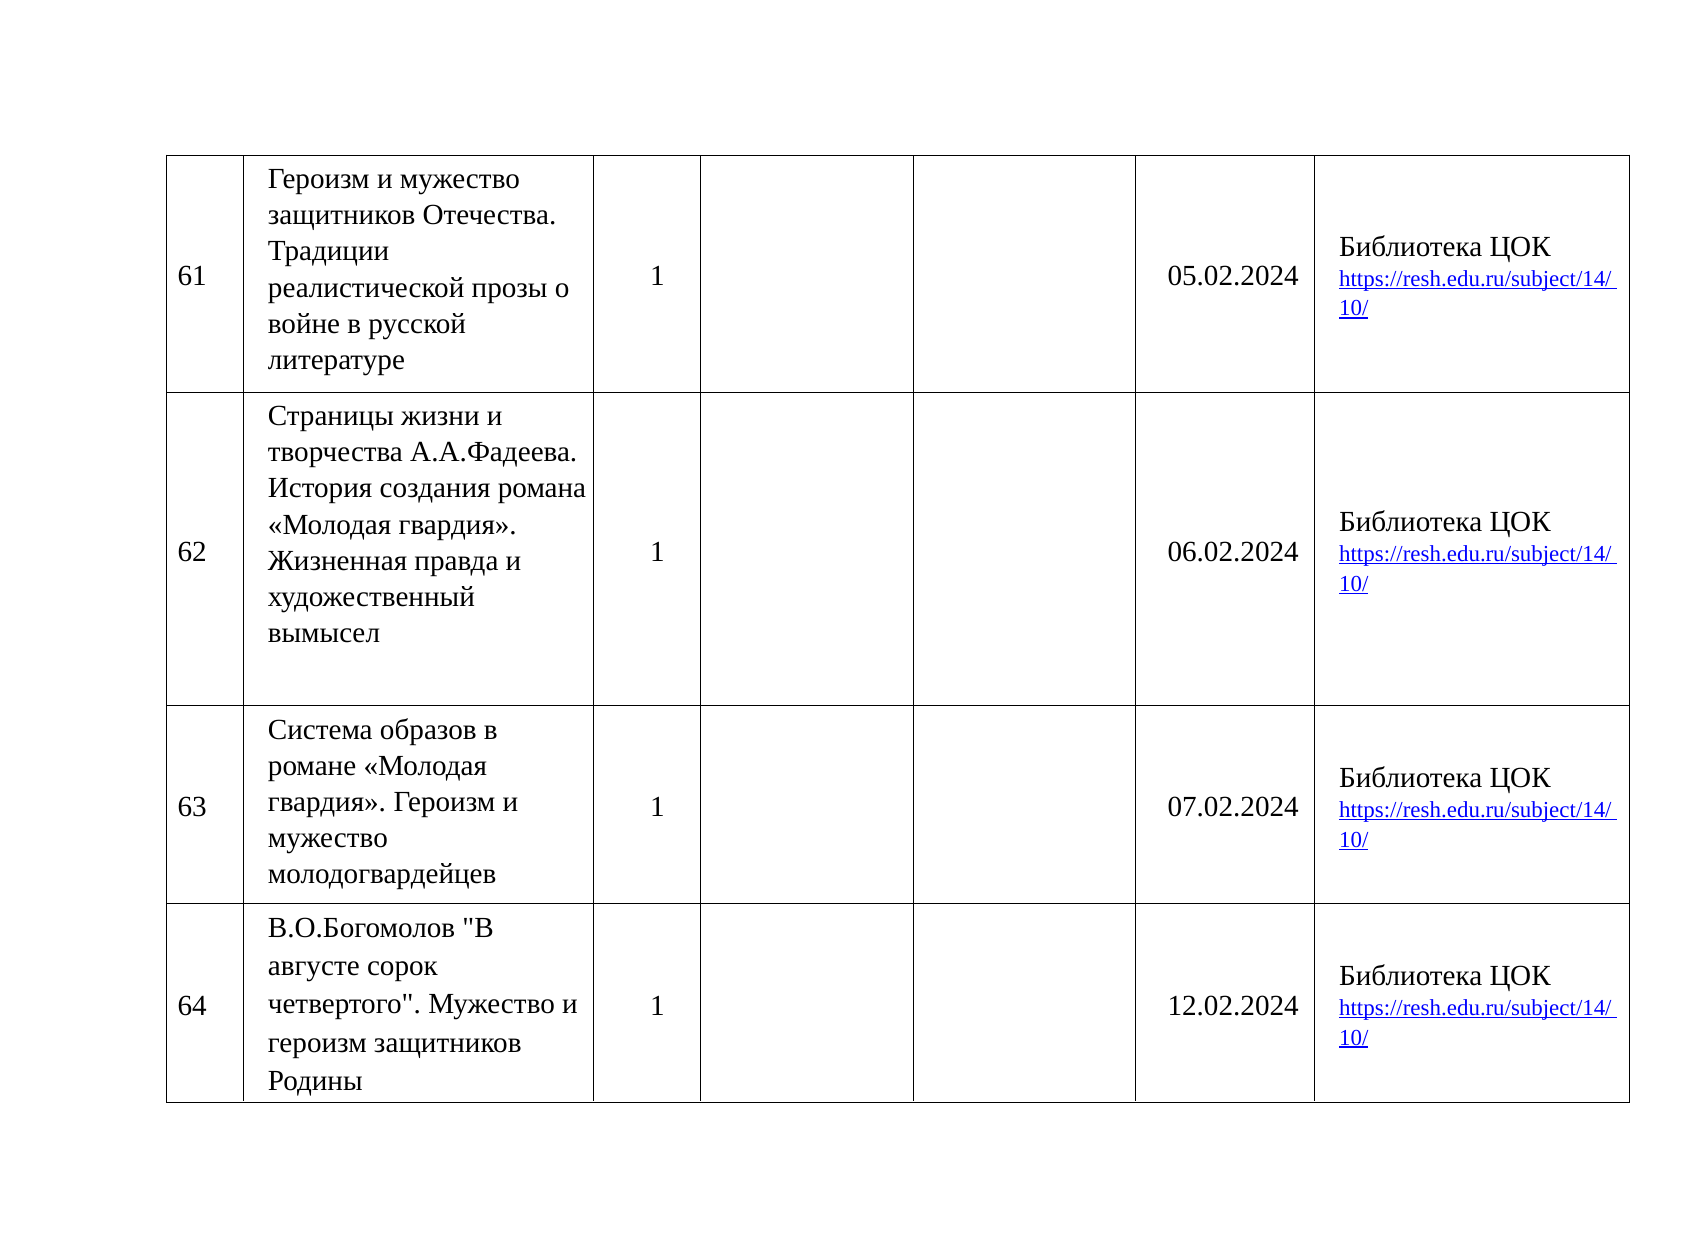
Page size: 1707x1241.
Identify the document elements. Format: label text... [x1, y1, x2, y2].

table_header 05.02.2024 [1136, 156, 1314, 392]
table_cell Страницы жизни и творчества А.А.Фадеева. История создания романа «Молодая гвардия». Жизненная правда и художественный вымысел [244, 393, 593, 705]
table_cell 63 [167, 706, 243, 903]
table_cell Библиотека ЦОК https://resh.edu.ru/subject/14/ 10/ [1315, 904, 1629, 1101]
table_cell В.О.Богомолов "В августе сорок четвертого". Мужество и героизм защитников Родины [244, 904, 593, 1101]
table_header 61 [167, 156, 243, 392]
table_cell 64 [167, 904, 243, 1101]
table_cell [701, 706, 913, 903]
table_cell 62 [167, 393, 243, 705]
table_header Героизм и мужество защитников Отечества. Традиции реалистической прозы о войне в русской литературе [244, 156, 593, 392]
table_cell 1 [594, 706, 700, 903]
table_cell 06.02.2024 [1136, 393, 1314, 705]
table_cell 1 [594, 393, 700, 705]
table_header Библиотека ЦОК https://resh.edu.ru/subject/14/ 10/ [1315, 156, 1629, 392]
table_header [701, 156, 913, 392]
table_cell 1 [594, 904, 700, 1101]
table_cell Система образов в романе «Молодая гвардия». Героизм и мужество молодогвардейцев [244, 706, 593, 903]
table_cell [914, 706, 1135, 903]
table_cell [914, 904, 1135, 1101]
table_cell [701, 904, 913, 1101]
table_cell 12.02.2024 [1136, 904, 1314, 1101]
table_header [914, 156, 1135, 392]
table_header 1 [594, 156, 700, 392]
table_cell Библиотека ЦОК https://resh.edu.ru/subject/14/ 10/ [1315, 706, 1629, 903]
table_cell [701, 393, 913, 705]
table_cell [914, 393, 1135, 705]
table_cell 07.02.2024 [1136, 706, 1314, 903]
table_cell Библиотека ЦОК https://resh.edu.ru/subject/14/ 10/ [1315, 393, 1629, 705]
